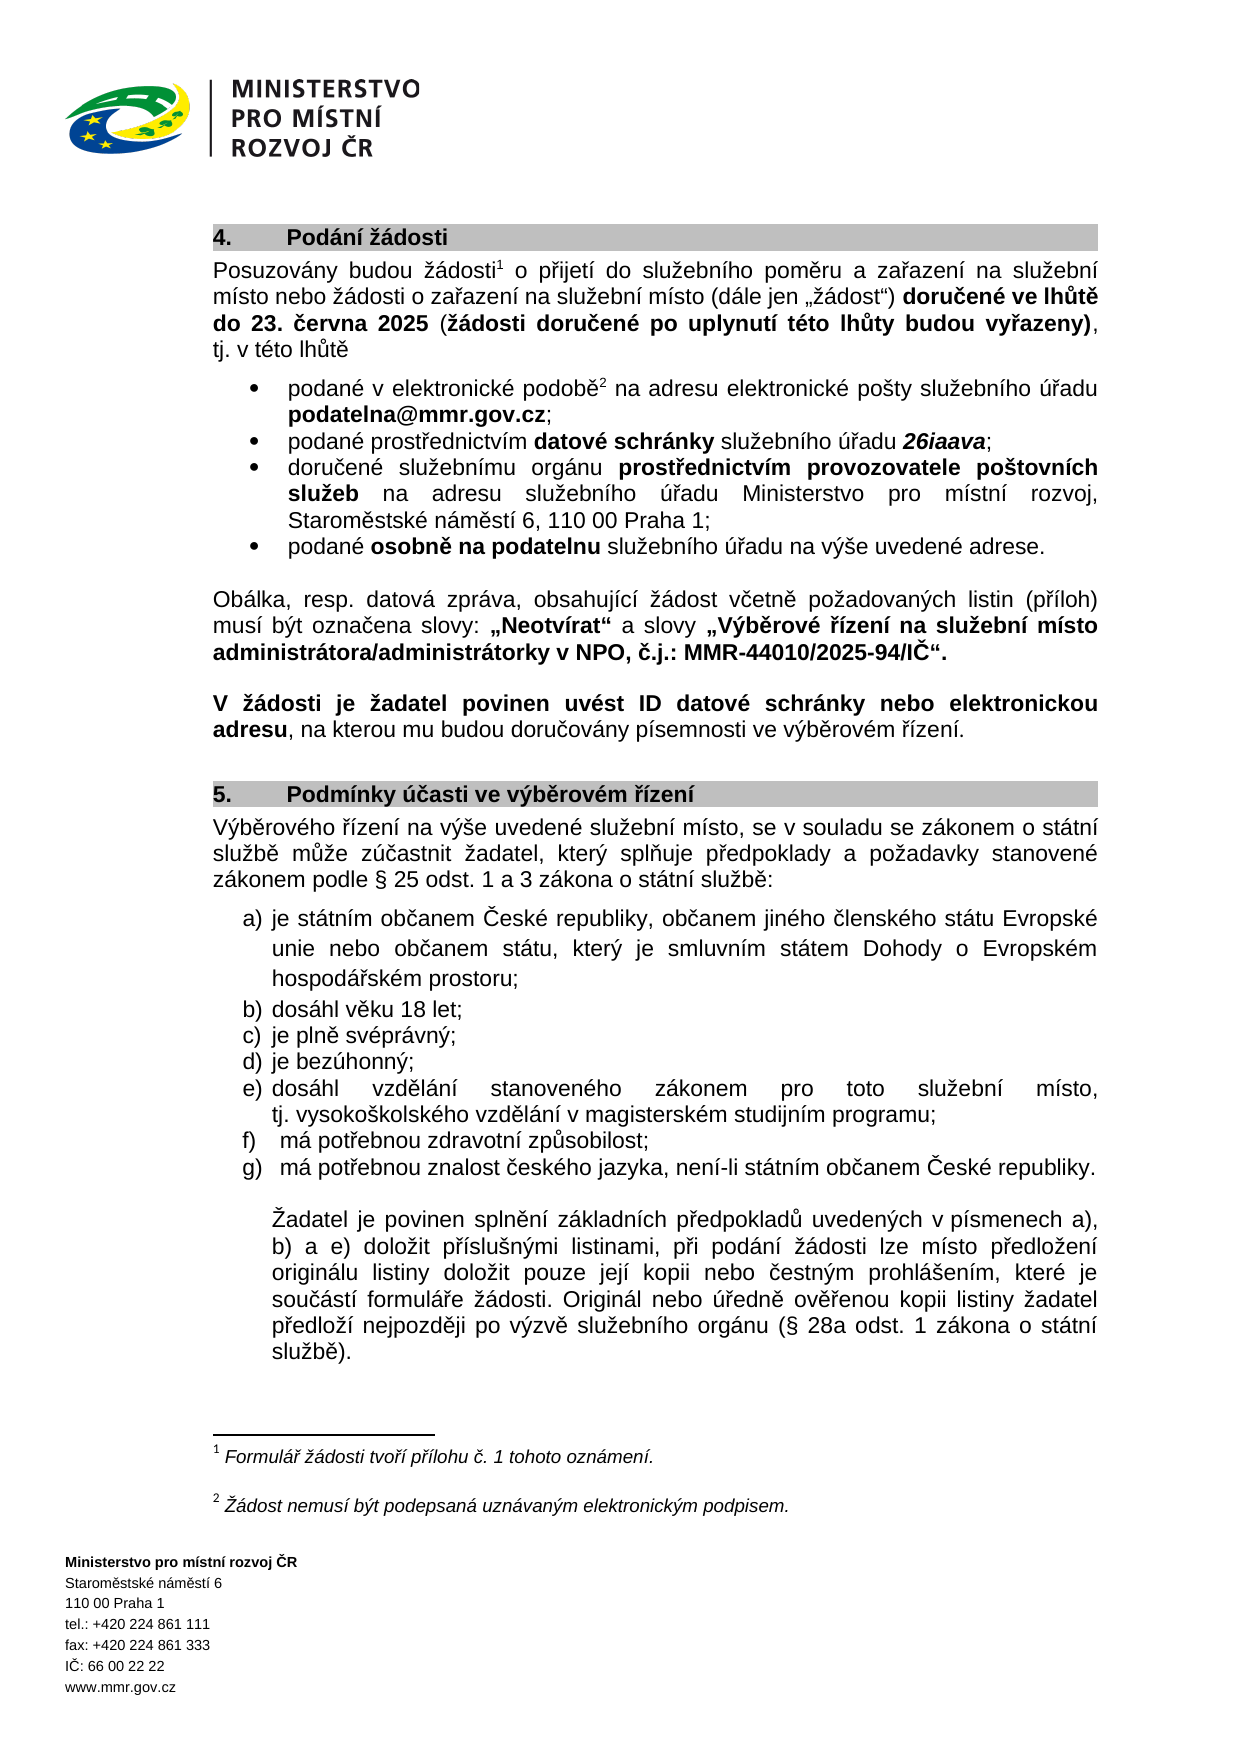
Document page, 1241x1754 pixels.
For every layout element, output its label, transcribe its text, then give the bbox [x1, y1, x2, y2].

list doručené služebnímu orgánu prostřednictvím provozovatele poštovních služeb na adresu služebního úřadu Ministerstvo pro místní rozvoj, Staroměstské náměstí 6, 110 00 Praha 1; [250, 454, 1098, 533]
list podané osobně na podatelnu služebního úřadu na výše uvedené adrese. [250, 533, 1098, 559]
text Obálka, resp. datová zpráva, obsahující žádost včetně požadovaných listin (příloh) musí být označena slovy: „Neotvírat“ a slovy „Výběrové řízení na služební místo administrátora/administrátorky v NPO, č.j.: MMR-44010/2025-94/IČ“. [213, 586, 1098, 665]
subtitle 5. Podmínky účasti ve výběrovém řízení [213, 781, 1098, 807]
text Výběrového řízení na výše uvedené služební místo, se v souladu se zákonem o státní službě může zúčastnit žadatel, který splňuje předpoklady a požadavky stanovené zákonem podle § 25 odst. 1 a 3 zákona o státní službě: [213, 813, 1098, 892]
list podané prostřednictvím datové schránky služebního úřadu 26iaava; [250, 428, 1098, 454]
list má potřebnou zdravotní způsobilost; [242, 1127, 1098, 1154]
list podané v elektronické podobě na adresu elektronické pošty služebního úřadu podatelna@mmr.gov.cz; [250, 375, 1098, 428]
text V žádosti je žadatel povinen uvést ID datové schránky nebo elektronickou adresu, na kterou mu budou doručovány písemnosti ve výběrovém řízení. [213, 690, 1098, 743]
list dosáhl vzdělání stanoveného zákonem pro toto služební místo, tj. vysokoškolského vzdělání v magisterském studijním programu; [242, 1075, 1098, 1127]
text Posuzovány budou žádosti o přijetí do služebního poměru a zařazení na služební místo nebo žádosti o zařazení na služební místo (dále jen „žádost“) doručené ve lhůtě do 23. června 2025 (žádosti doručené po uplynutí této lhůty budou vyřazeny), tj. v této lhůtě [213, 257, 1098, 362]
subtitle 4. Podání žádosti [213, 224, 1098, 251]
picture [65, 79, 420, 157]
text Žadatel je povinen splnění základních předpokladů uvedených v písmenech a), b) a e) doložit příslušnými listinami, při podání žádosti lze místo předložení originálu listiny doložit pouze její kopii nebo čestným prohlášením, které je součástí formuláře žádosti. Originál nebo úředně ověřenou kopii listiny žadatel předloží nejpozději po výzvě služebního orgánu (§ 28a odst. 1 zákona o státní službě). [272, 1206, 1098, 1364]
list je plně svéprávný; [242, 1022, 1098, 1048]
list je bezúhonný; [242, 1048, 1098, 1075]
list má potřebnou znalost českého jazyka, není-li státním občanem České republiky. [242, 1154, 1098, 1180]
list je státním občanem České republiky, občanem jiného členského státu Evropské unie nebo občanem státu, který je smluvním státem Dohody o Evropském hospodářském prostoru; [242, 905, 1098, 992]
list dosáhl věku 18 let; [242, 996, 1098, 1022]
